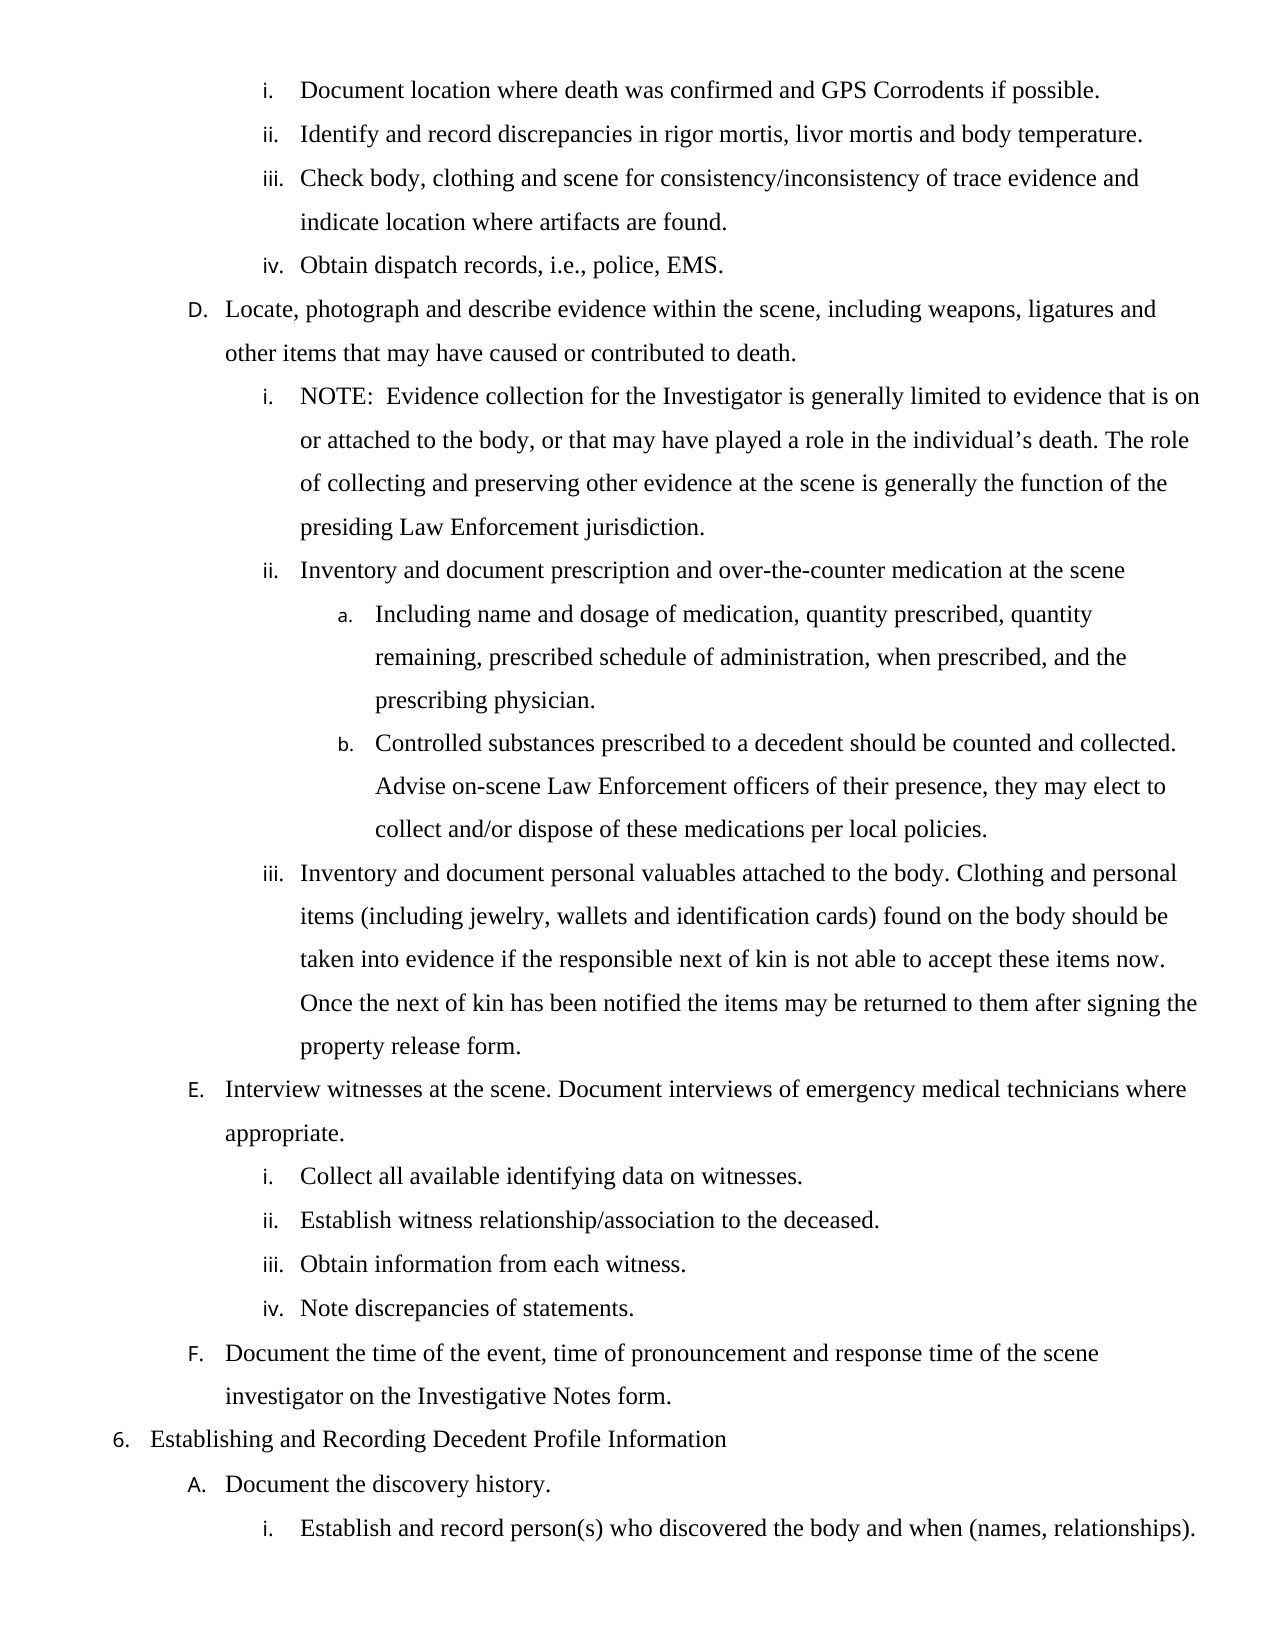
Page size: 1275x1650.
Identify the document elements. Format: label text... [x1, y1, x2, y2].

list Inventory and document personal valuables attached to the body. Clothing and personal items (including jewelry, wallets and identification cards) found on the body should be taken into evidence if the responsible next of kin is not able to accept these items now. Once the next of kin has been notified the items may be returned to them after signing the property release form. [262, 858, 1200, 1059]
list Interview witnesses at the scene. Document interviews of emergency medical technicians where appropriate. [187, 1074, 1200, 1147]
list Inventory and document prescription and over-the-counter medication at the scene [262, 555, 1200, 584]
list Document the time of the event, time of pronouncement and response time of the scene investigator on the Investigative Notes form. [187, 1338, 1200, 1410]
list Establishing and Recording Decedent Profile Information [112, 1424, 1200, 1454]
list Document location where death was confirmed and GPS Corrodents if possible. [262, 75, 1200, 104]
list Document the discovery history. [187, 1469, 1200, 1498]
list Establish and record person(s) who discovered the body and when (names, relationships). [262, 1513, 1200, 1542]
list Obtain dispatch records, i.e., police, . [262, 250, 1200, 280]
list Establish witness relationship/association to the deceased. [262, 1205, 1200, 1234]
list Identify and record discrepancies in rigor mortis, livor mortis and body temperature. [262, 119, 1200, 149]
list Locate, photograph and describe evidence within the scene, including weapons, ligatures and other items that may have caused or contributed to death. [187, 294, 1200, 367]
list NOTE: Evidence collection for the Investigator is generally limited to evidence that is on or attached to the body, or that may have played a role in the individual’s death. The role of collecting and preserving other evidence at the scene is generally the function of the presiding Law Enforcement jurisdiction. [262, 381, 1200, 540]
list Obtain information from each witness. [262, 1249, 1200, 1279]
list Controlled substances prescribed to a decedent should be counted and collected. Advise on-scene Law Enforcement officers of their presence, they may elect to collect and/or dispose of these medications per local policies. [337, 728, 1200, 843]
list Check body, clothing and scene for consistency/inconsistency of trace evidence and indicate location where artifacts are found. [262, 163, 1200, 236]
list Note discrepancies of statements. [262, 1293, 1200, 1323]
list Collect all available identifying data on witnesses. [262, 1161, 1200, 1190]
list Including name and dosage of medication, quantity prescribed, quantity remaining, prescribed schedule of administration, when prescribed, and the prescribing physician. [337, 599, 1200, 714]
